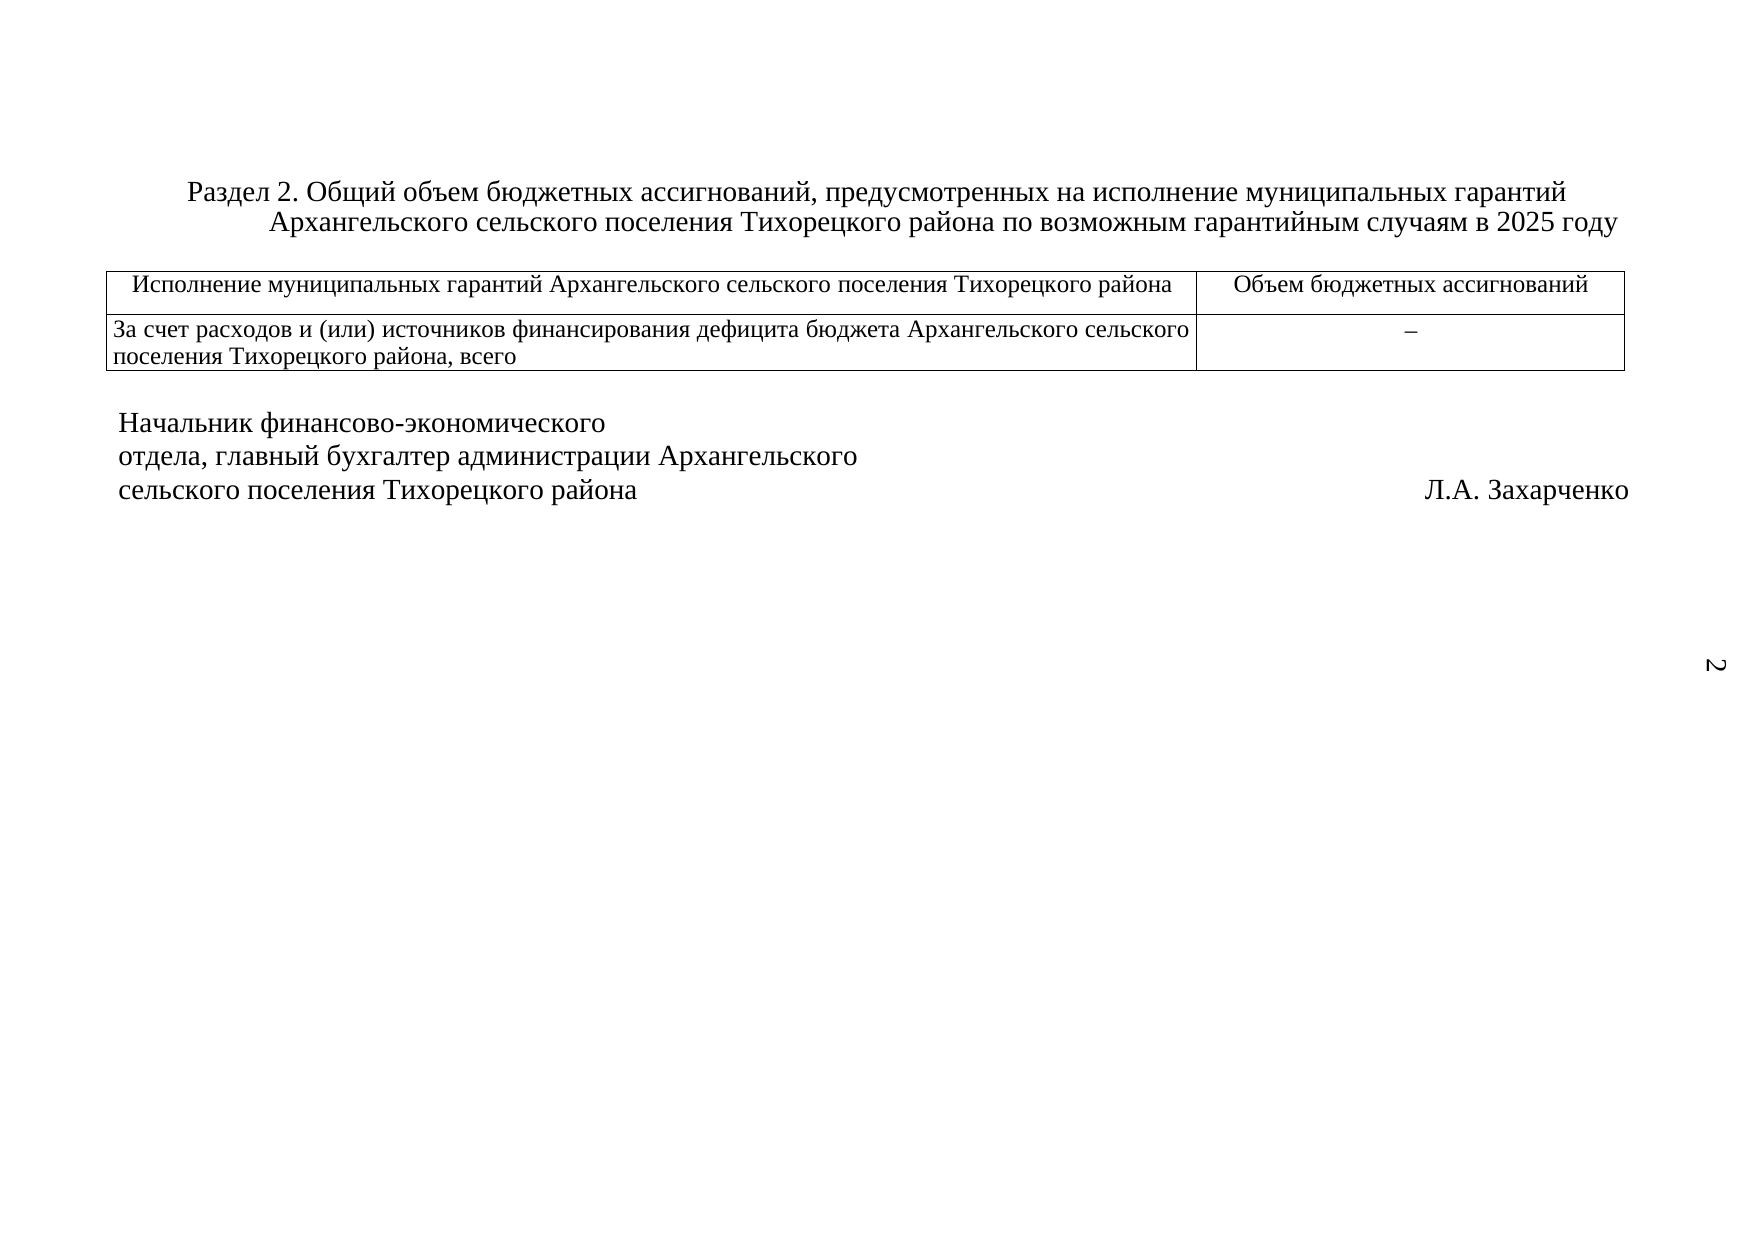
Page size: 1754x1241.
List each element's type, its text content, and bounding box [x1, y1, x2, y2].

table_cell – [1197, 315, 1624, 370]
text Раздел 2. Общий объем бюджетных ассигнований, предусмотренных на исполнение муниципальных гарантий Архангельского сельского поселения Тихорецкого района по возможным гарантийным случаям в 2025 году [118, 177, 1636, 237]
text отдела, главный бухгалтер администрации Архангельского [118, 438, 1636, 472]
text Начальник финансово-экономического [118, 405, 1636, 438]
table_header Исполнение муниципальных гарантий Архангельского сельского поселения Тихорецкого района [107, 272, 1196, 314]
text сельского поселения Тихорецкого района Л.А. Захарченко [118, 472, 1636, 505]
table_header Объем бюджетных ассигнований [1197, 272, 1624, 314]
table_cell За счет расходов и (или) источников финансирования дефицита бюджета Архангельского сельского поселения Тихорецкого района, всего [107, 315, 1196, 370]
